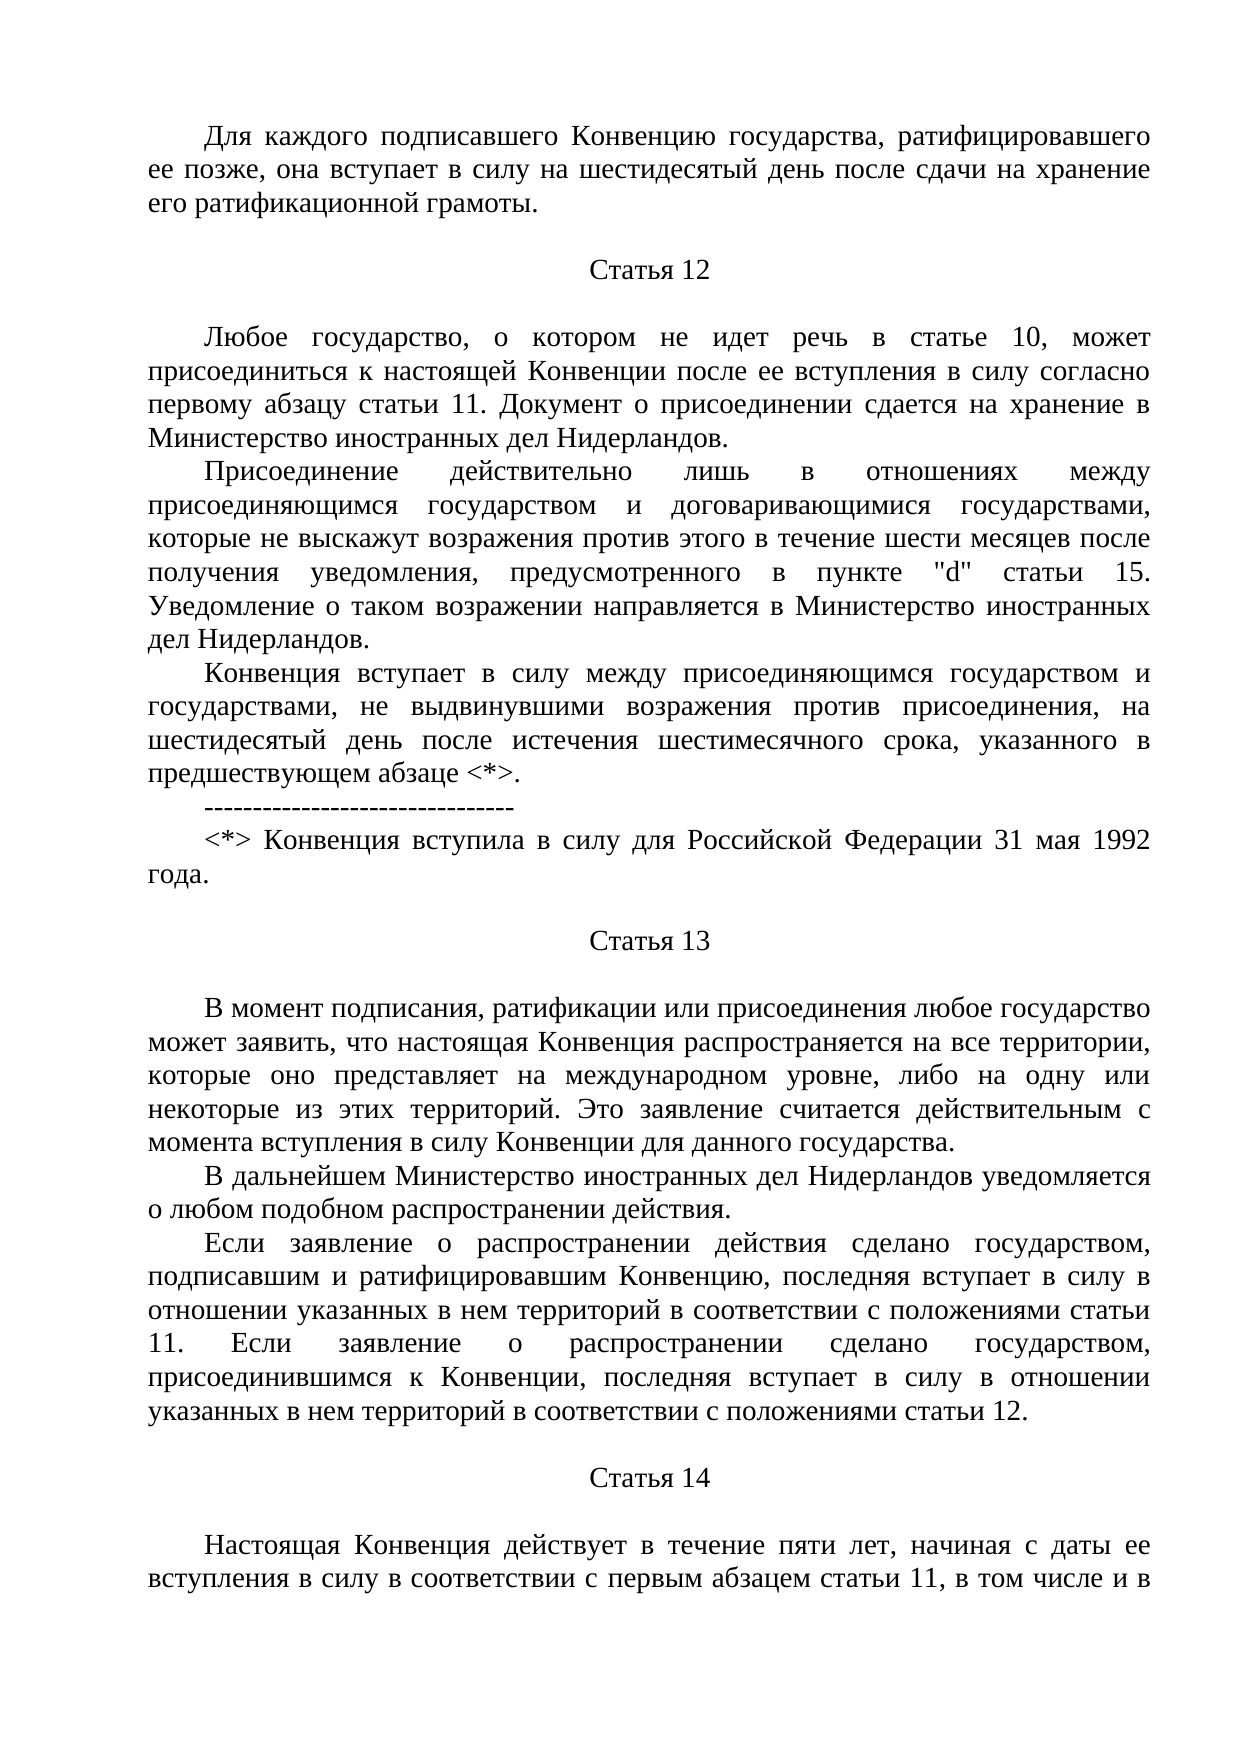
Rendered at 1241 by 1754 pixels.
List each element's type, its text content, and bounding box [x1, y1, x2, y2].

text Любое государство, о котором не идет речь в статье 10, может присоединиться к настоящей Конвенции после ее вступления в силу согласно первому абзацу статьи 11. Документ о присоединении сдается на хранение в Министерство иностранных дел Нидерландов. [148, 319, 1152, 453]
text <*> Конвенция вступила в силу для Российской Федерации 31 мая 1992 года. [148, 822, 1152, 889]
text Конвенция вступает в силу между присоединяющимся государством и государствами, не выдвинувшими возражения против присоединения, на шестидесятый день после истечения шестимесячного срока, указанного в предшествующем абзаце <*>. [148, 655, 1152, 789]
text Статья 13 [148, 923, 1152, 957]
text В момент подписания, ратификации или присоединения любое государство может заявить, что настоящая Конвенция распространяется на все территории, которые оно представляет на международном уровне, либо на одну или некоторые из этих территорий. Это заявление считается действительным с момента вступления в силу Конвенции для данного государства. [148, 990, 1152, 1158]
text Если заявление о распространении действия сделано государством, подписавшим и ратифицировавшим Конвенцию, последняя вступает в силу в отношении указанных в нем территорий в соответствии с положениями статьи 11. Если заявление о распространении сделано государством, присоединившимся к Конвенции, последняя вступает в силу в отношении указанных в нем территорий в соответствии с положениями статьи 12. [148, 1225, 1152, 1426]
text В дальнейшем Министерство иностранных дел Нидерландов уведомляется о любом подобном распространении действия. [148, 1158, 1152, 1225]
text Статья 12 [148, 252, 1152, 286]
text Для каждого подписавшего Конвенцию государства, ратифицировавшего ее позже, она вступает в силу на шестидесятый день после сдачи на хранение его ратификационной грамоты. [148, 118, 1152, 219]
text Статья 14 [148, 1460, 1152, 1493]
text Присоединение действительно лишь в отношениях между присоединяющимся государством и договаривающимися государствами, которые не выскажут возражения против этого в течение шести месяцев после получения уведомления, предусмотренного в пункте "d" статьи 15. Уведомление о таком возражении направляется в Министерство иностранных дел Нидерландов. [148, 453, 1152, 655]
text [148, 1527, 1152, 1594]
text -------------------------------- [148, 789, 1152, 822]
